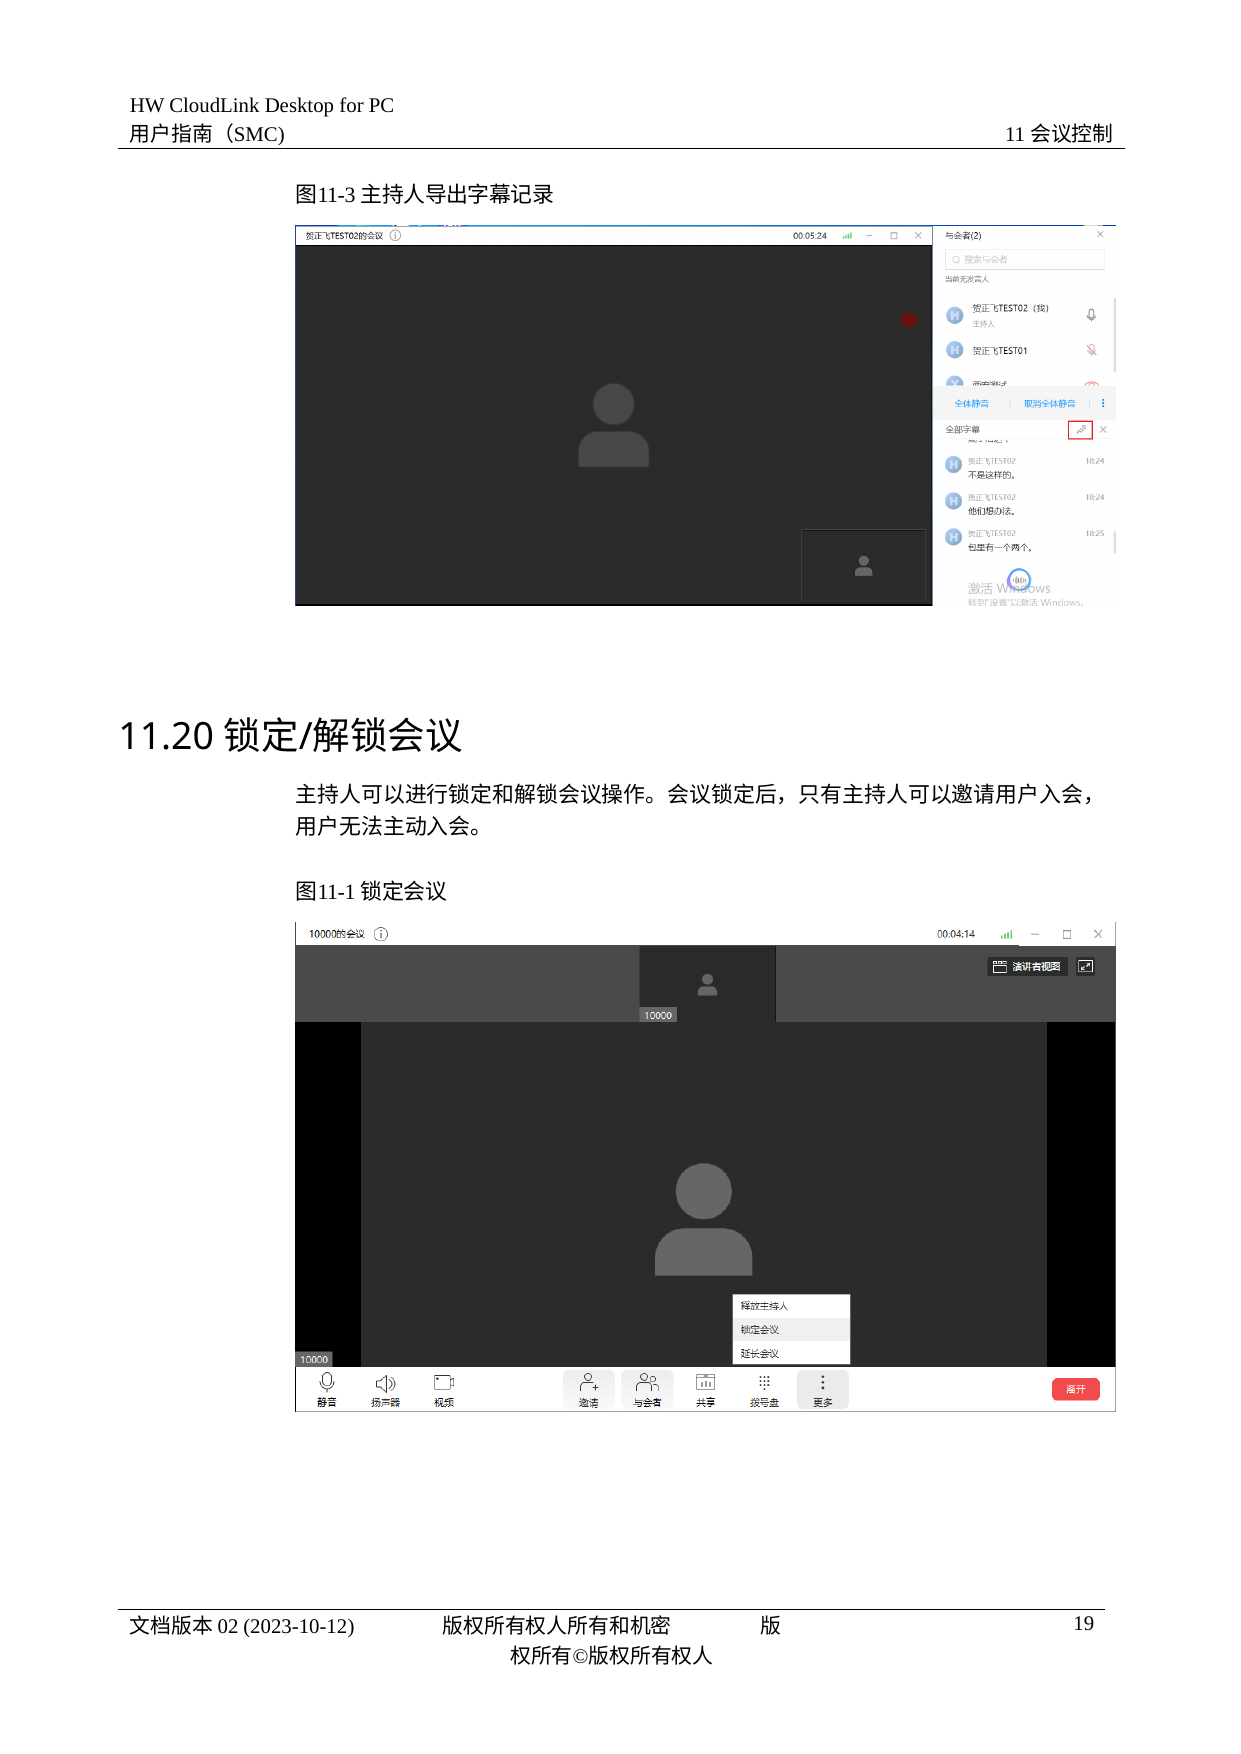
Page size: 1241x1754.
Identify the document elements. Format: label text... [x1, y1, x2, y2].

picture [295, 225, 1116, 606]
text 主持人导出字幕记录 [295, 177, 1122, 209]
text 主持人可以进行锁定和解锁会议操作。会议锁定后，只有主持人可以邀请用户入会，用户无法主动入会。 [295, 777, 1122, 841]
text 锁定会议 [295, 874, 1122, 906]
subtitle 锁定/解锁会议 [118, 710, 1122, 761]
picture [295, 922, 1116, 1412]
